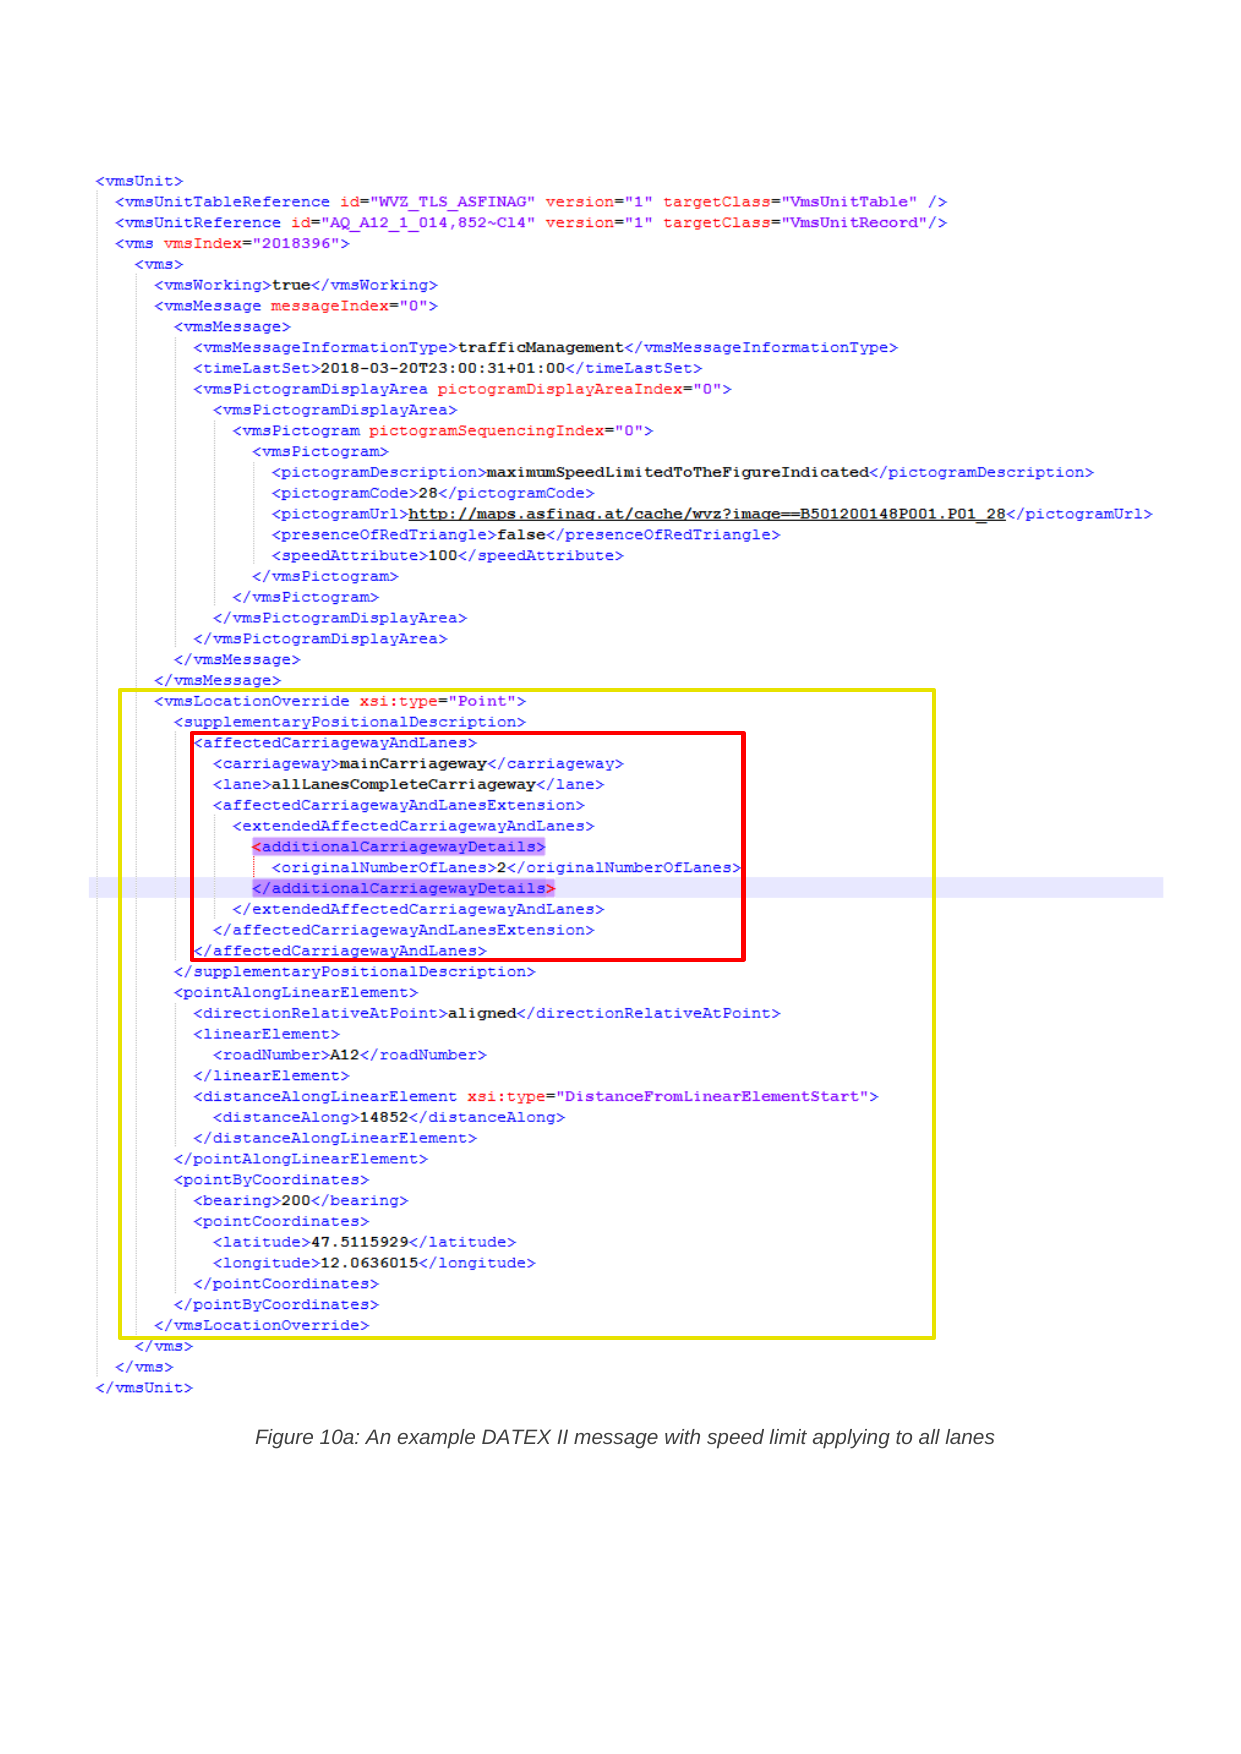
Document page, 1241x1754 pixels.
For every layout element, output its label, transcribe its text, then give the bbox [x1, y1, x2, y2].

text Figure 10a: An example DATEX II message with speed limit applying to all lanes [89, 1425, 1163, 1449]
picture [88, 171, 1164, 1401]
